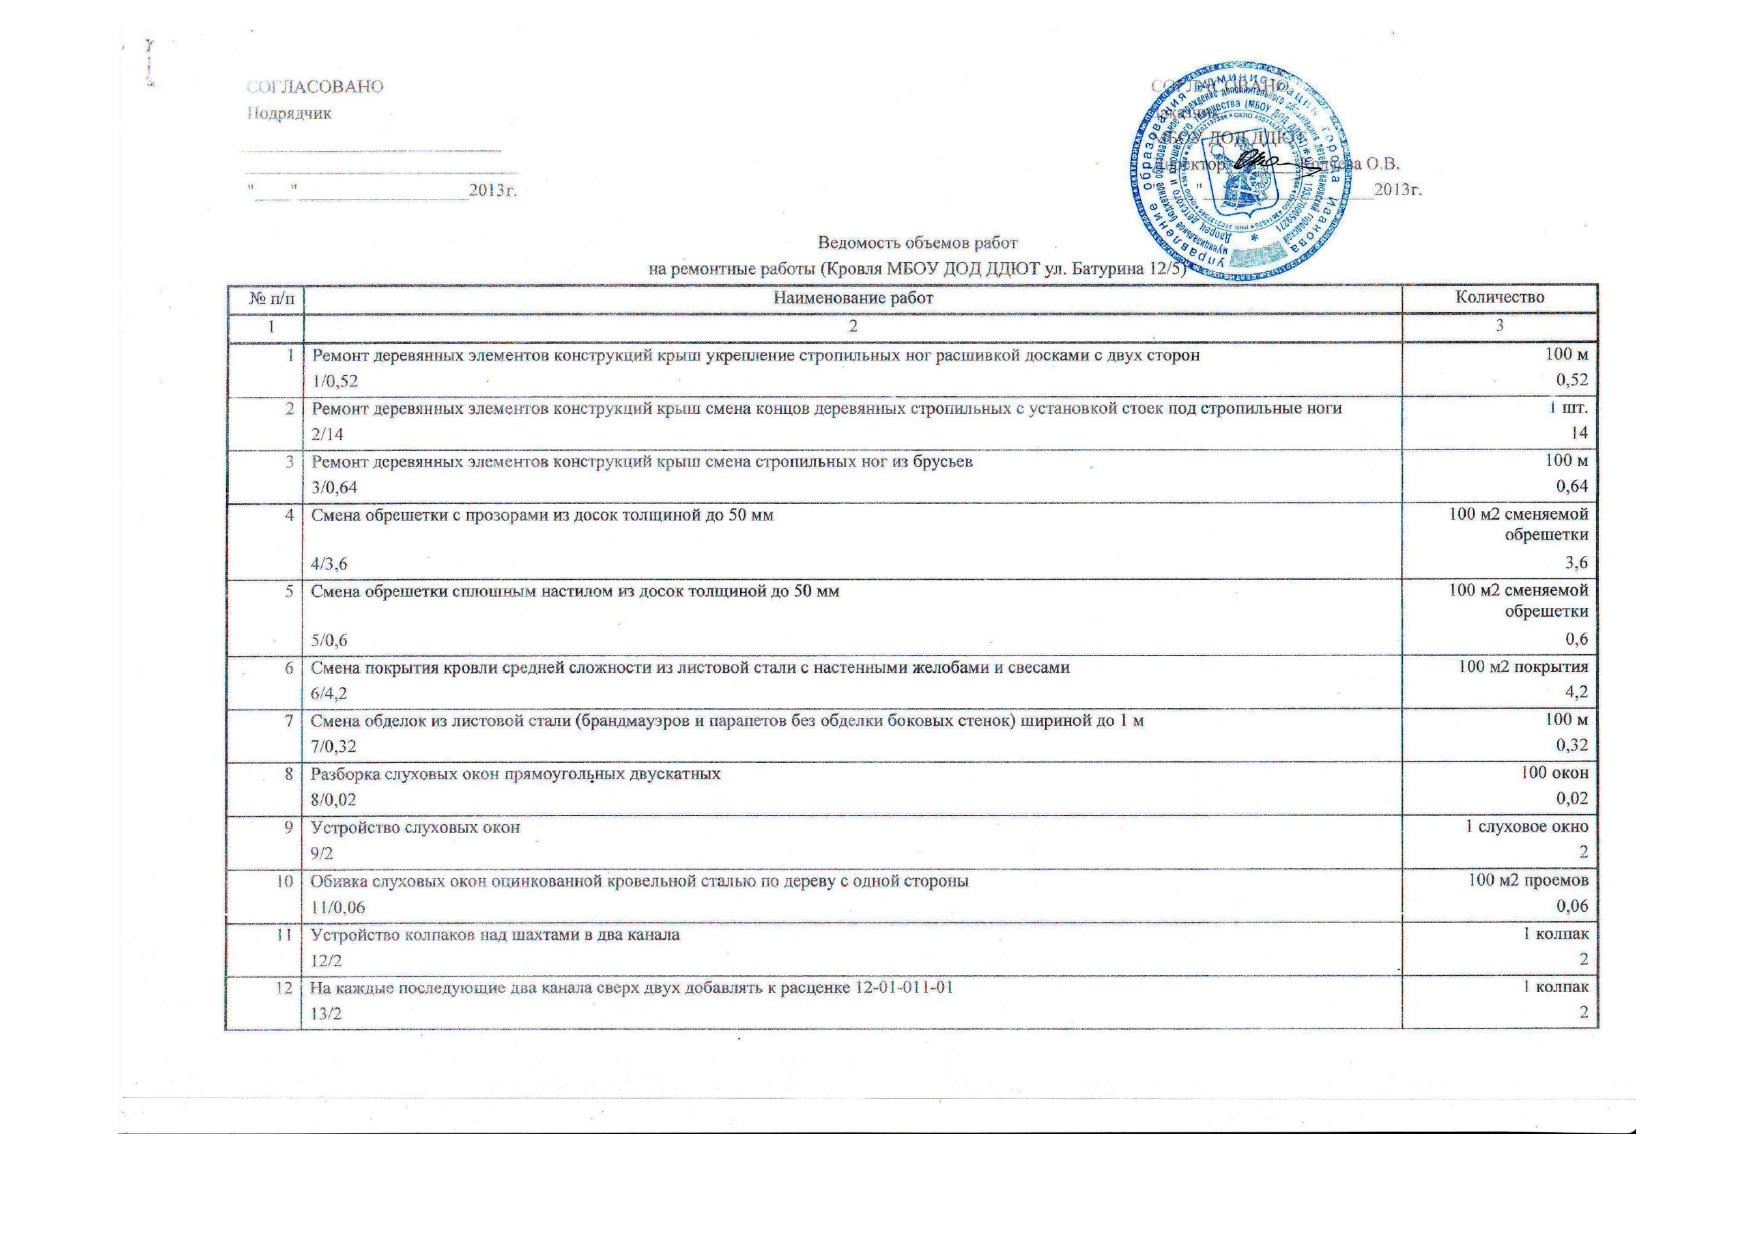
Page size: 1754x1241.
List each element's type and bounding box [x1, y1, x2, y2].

picture [118, 29, 1636, 1134]
